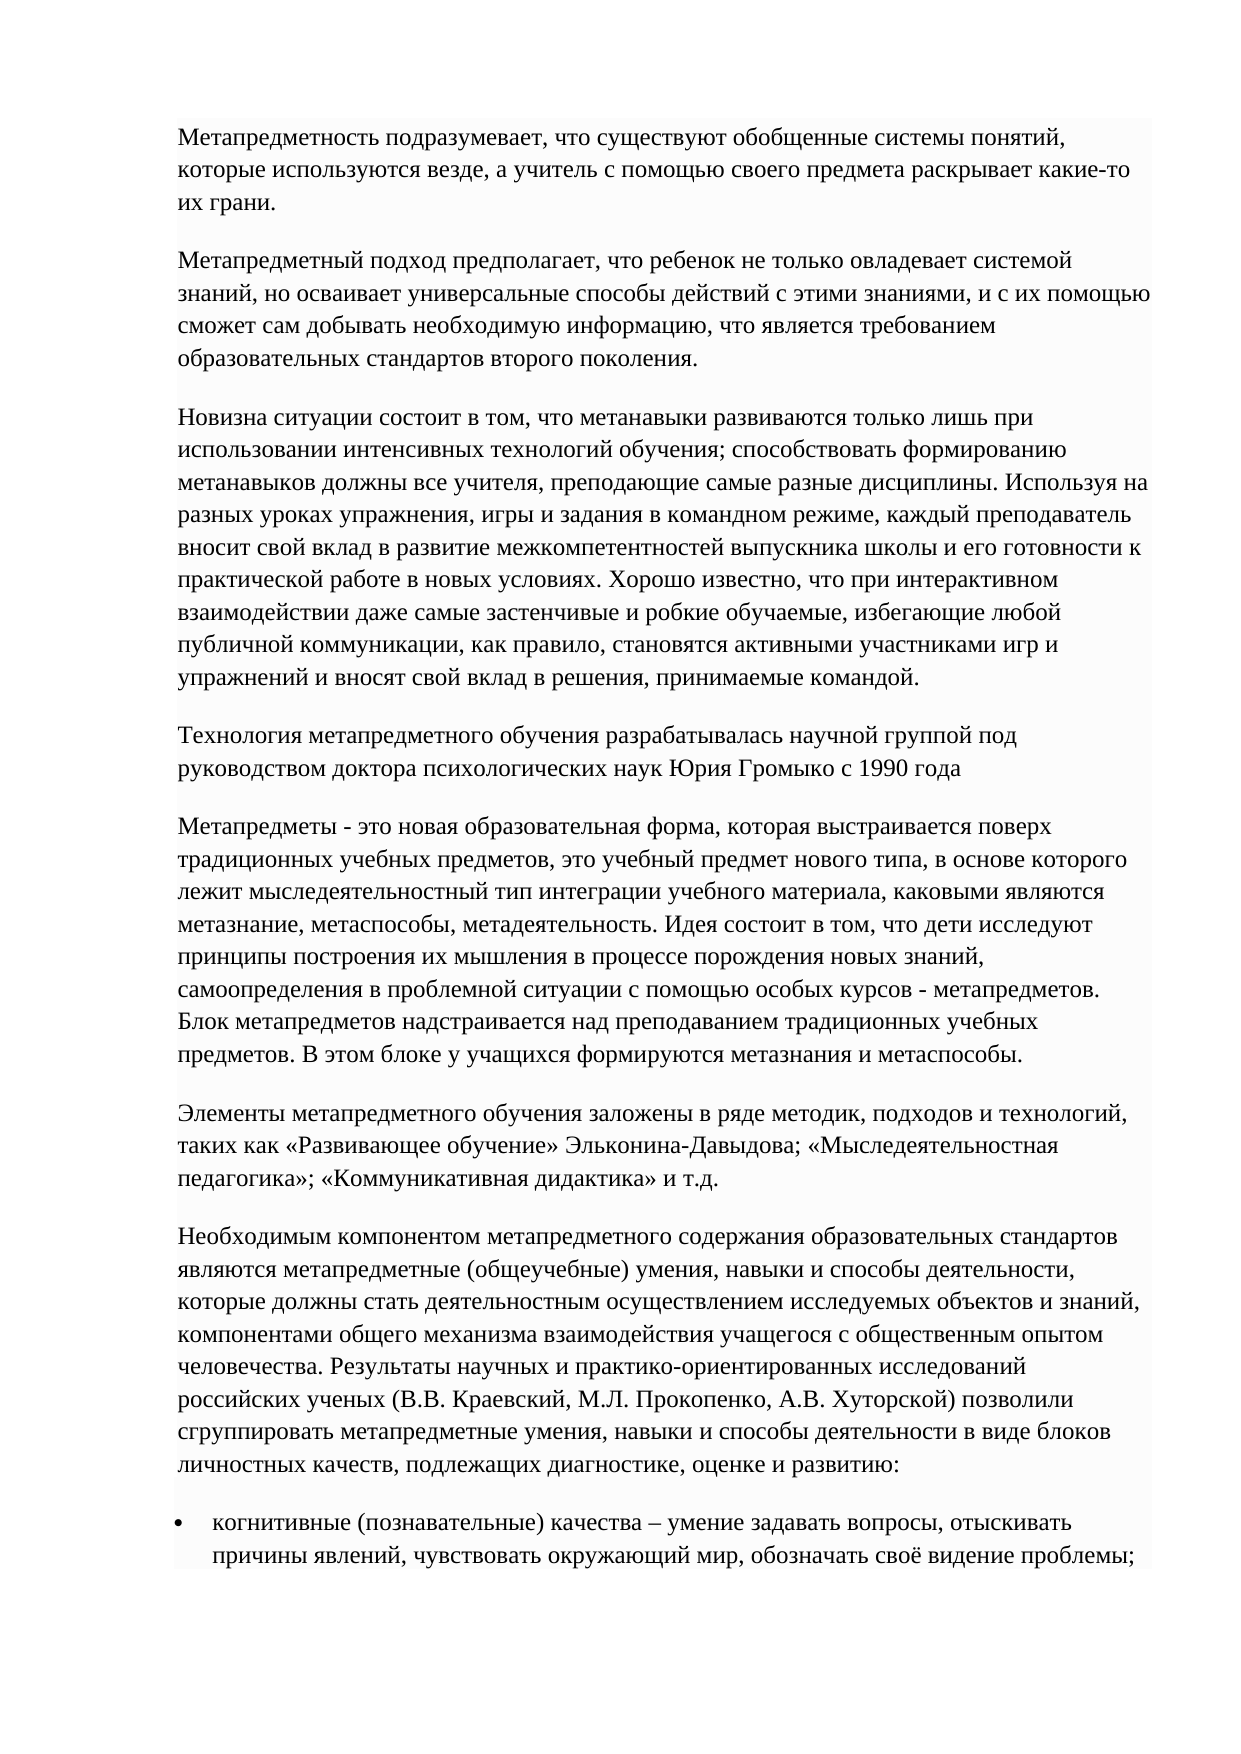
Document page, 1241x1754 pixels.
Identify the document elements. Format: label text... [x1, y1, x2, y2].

text Новизна ситуации состоит в том, что метанавыки развиваются только лишь при использовании интенсивных технологий обучения; способствовать формированию метанавыков должны все учителя, преподающие самые разные дисциплины. Используя на разных уроках упражнения, игры и задания в командном режиме, каждый преподаватель вносит свой вклад в развитие межкомпетентностей выпускника школы и его готовности к практической работе в новых условиях. Хорошо известно, что при интерактивном взаимодействии даже самые застенчивые и робкие обучаемые, избегающие любой публичной коммуникации, как правило, становятся активными участниками игр и упражнений и вносят свой вклад в решения, принимаемые командой. [177, 398, 1152, 690]
text Необходимым компонентом метапредметного содержания образовательных стандартов являются метапредметные (общеучебные) умения, навыки и способы деятельности, которые должны стать деятельностным осуществлением исследуемых объектов и знаний, компонентами общего механизма взаимодействия учащегося с общественным опытом человечества. Результаты научных и практико-ориентированных исследований российских ученых (В.В. Краевский, М.Л. Прокопенко, А.В. Хуторской) позволили сгруппировать метапредметные умения, навыки и способы деятельности в виде блоков личностных качеств, подлежащих диагностике, оценке и развитию: [177, 1217, 1152, 1477]
text Метапредметный подход предполагает, что ребенок не только овладевает системой знаний, но осваивает универсальные способы действий с этими знаниями, и с их помощью сможет сам добывать необходимую информацию, что является требованием образовательных стандартов второго поколения. [177, 242, 1152, 372]
text Технология метапредметного обучения разрабатывалась научной группой под руководством доктора психологических наук Юрия Громыко с 1990 года [177, 717, 1152, 782]
list когнитивные (познавательные) качества – умение задавать вопросы, отыскивать причины явлений, чувствовать окружающий мир, обозначать своё видение проблемы; [174, 1504, 1152, 1569]
text Метапредметы - это новая образовательная форма, которая выстраивается поверх традиционных учебных предметов, это учебный предмет нового типа, в основе которого лежит мыследеятельностный тип интеграции учебного материала, каковыми являются метазнание, метаспособы, метадеятельность. Идея состоит в том, что дети исследуют принципы построения их мышления в процессе порождения новых знаний, самоопределения в проблемной ситуации с помощью особых курсов - метапредметов. Блок метапредметов надстраивается над преподаванием традиционных учебных предметов. В этом блоке у учащихся формируются метазнания и метаспособы. [177, 808, 1152, 1068]
text Элементы метапредметного обучения заложены в ряде методик, подходов и технологий, таких как «Развивающее обучение» Эльконина-Давыдова; «Мыследеятельностная педагогика»; «Коммуникативная дидактика» и т.д. [177, 1094, 1152, 1191]
text Метапредметность подразумевает, что существуют обобщенные системы понятий, которые используются везде, а учитель с помощью своего предмета раскрывает какие-то их грани. [177, 118, 1152, 216]
